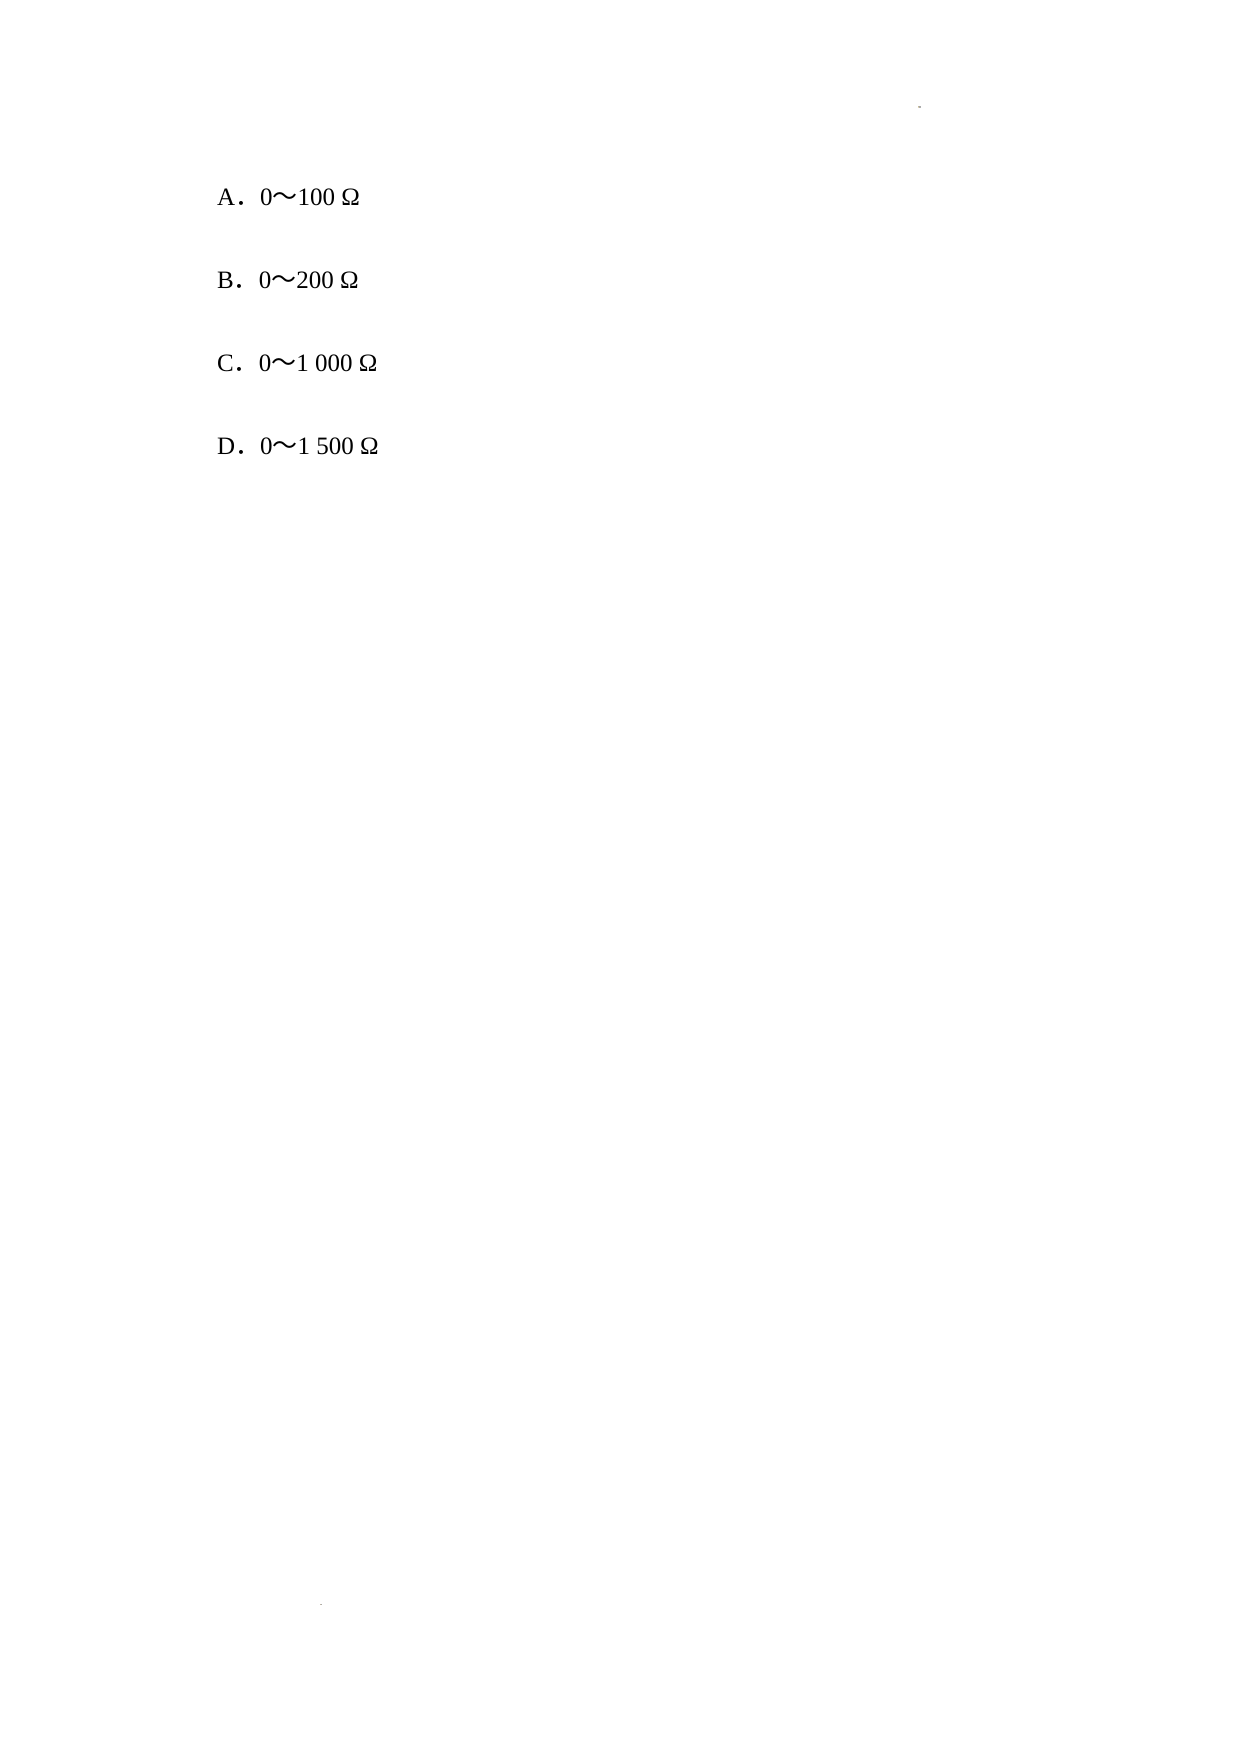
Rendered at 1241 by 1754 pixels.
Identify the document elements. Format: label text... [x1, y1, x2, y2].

text A．0～100 Ω [217, 162, 1053, 227]
text B．0～200 Ω [217, 245, 1053, 310]
text C．0～1 000 Ω [217, 328, 1053, 393]
text D．0～1 500 Ω [217, 411, 1053, 476]
